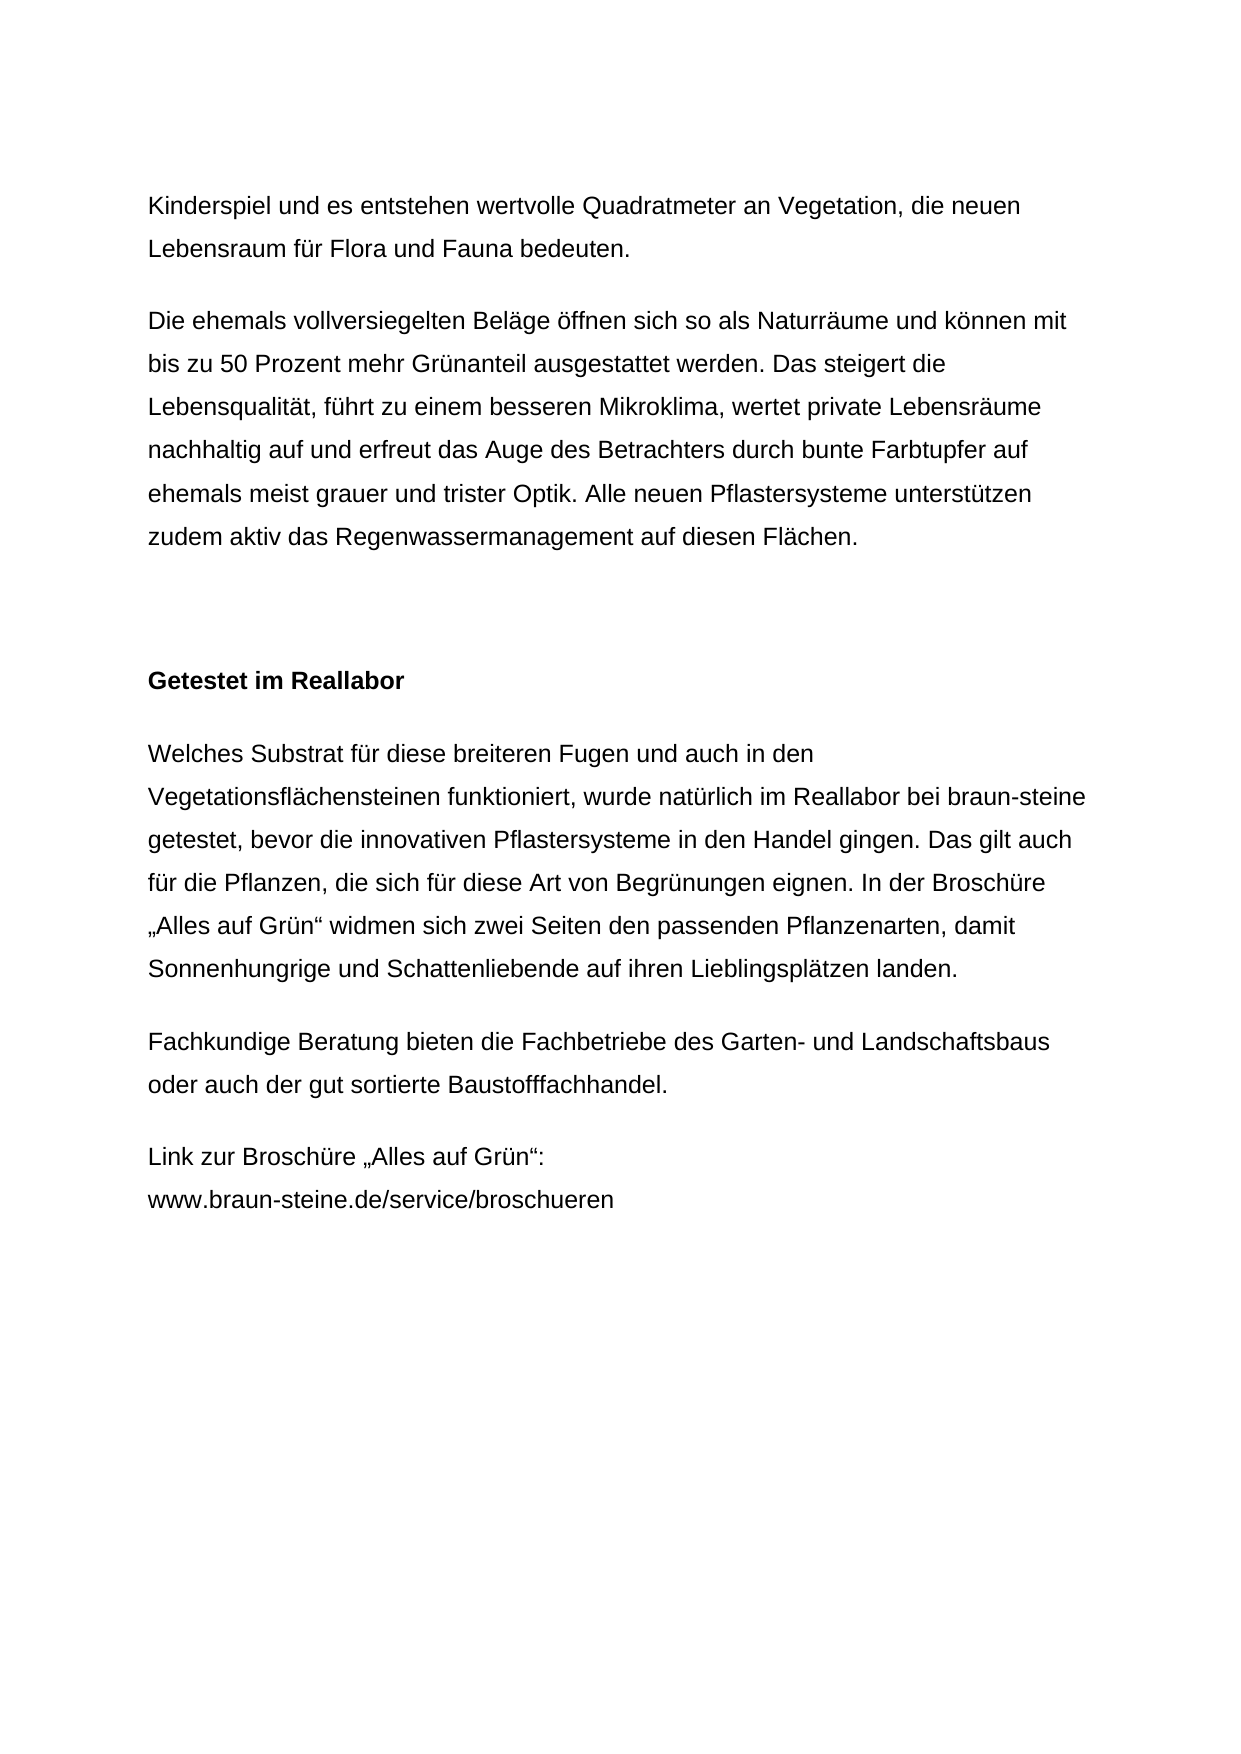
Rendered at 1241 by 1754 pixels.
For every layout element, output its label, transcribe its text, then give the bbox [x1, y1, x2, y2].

text Welches Substrat für diese breiteren Fugen und auch in den Vegetationsflächensteinen funktioniert, wurde natürlich im Reallabor bei braun-steine getestet, bevor die innovativen Pflastersysteme in den Handel gingen. Das gilt auch für die Pflanzen, die sich für diese Art von Begrünungen eignen. In der Broschüre „Alles auf Grün“ widmen sich zwei Seiten den passenden Pflanzenarten, damit Sonnenhungrige und Schattenliebende auf ihren Lieblingsplätzen landen. [148, 738, 1093, 983]
text Link zur Broschüre „Alles auf Grün“: www.braun-steine.de/service/broschueren [148, 1142, 946, 1214]
text Fachkundige Beratung bieten die Fachbetriebe des Garten- und Landschaftsbaus oder auch der gut sortierte Baustofffachhandel. [148, 1026, 1093, 1098]
text Die ehemals vollversiegelten Beläge öffnen sich so als Naturräume und können mit bis zu 50 Prozent mehr Grünanteil ausgestattet werden. Das steigert die Lebensqualität, führt zu einem besseren Mikroklima, wertet private Lebensräume nachhaltig auf und erfreut das Auge des Betrachters durch bunte Farbtupfer auf ehemals meist grauer und trister Optik. Alle neuen Pflastersysteme unterstützen zudem aktiv das Regenwassermanagement auf diesen Flächen. [148, 306, 1093, 550]
text Getestet im Reallabor [148, 666, 1093, 695]
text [148, 191, 1093, 262]
